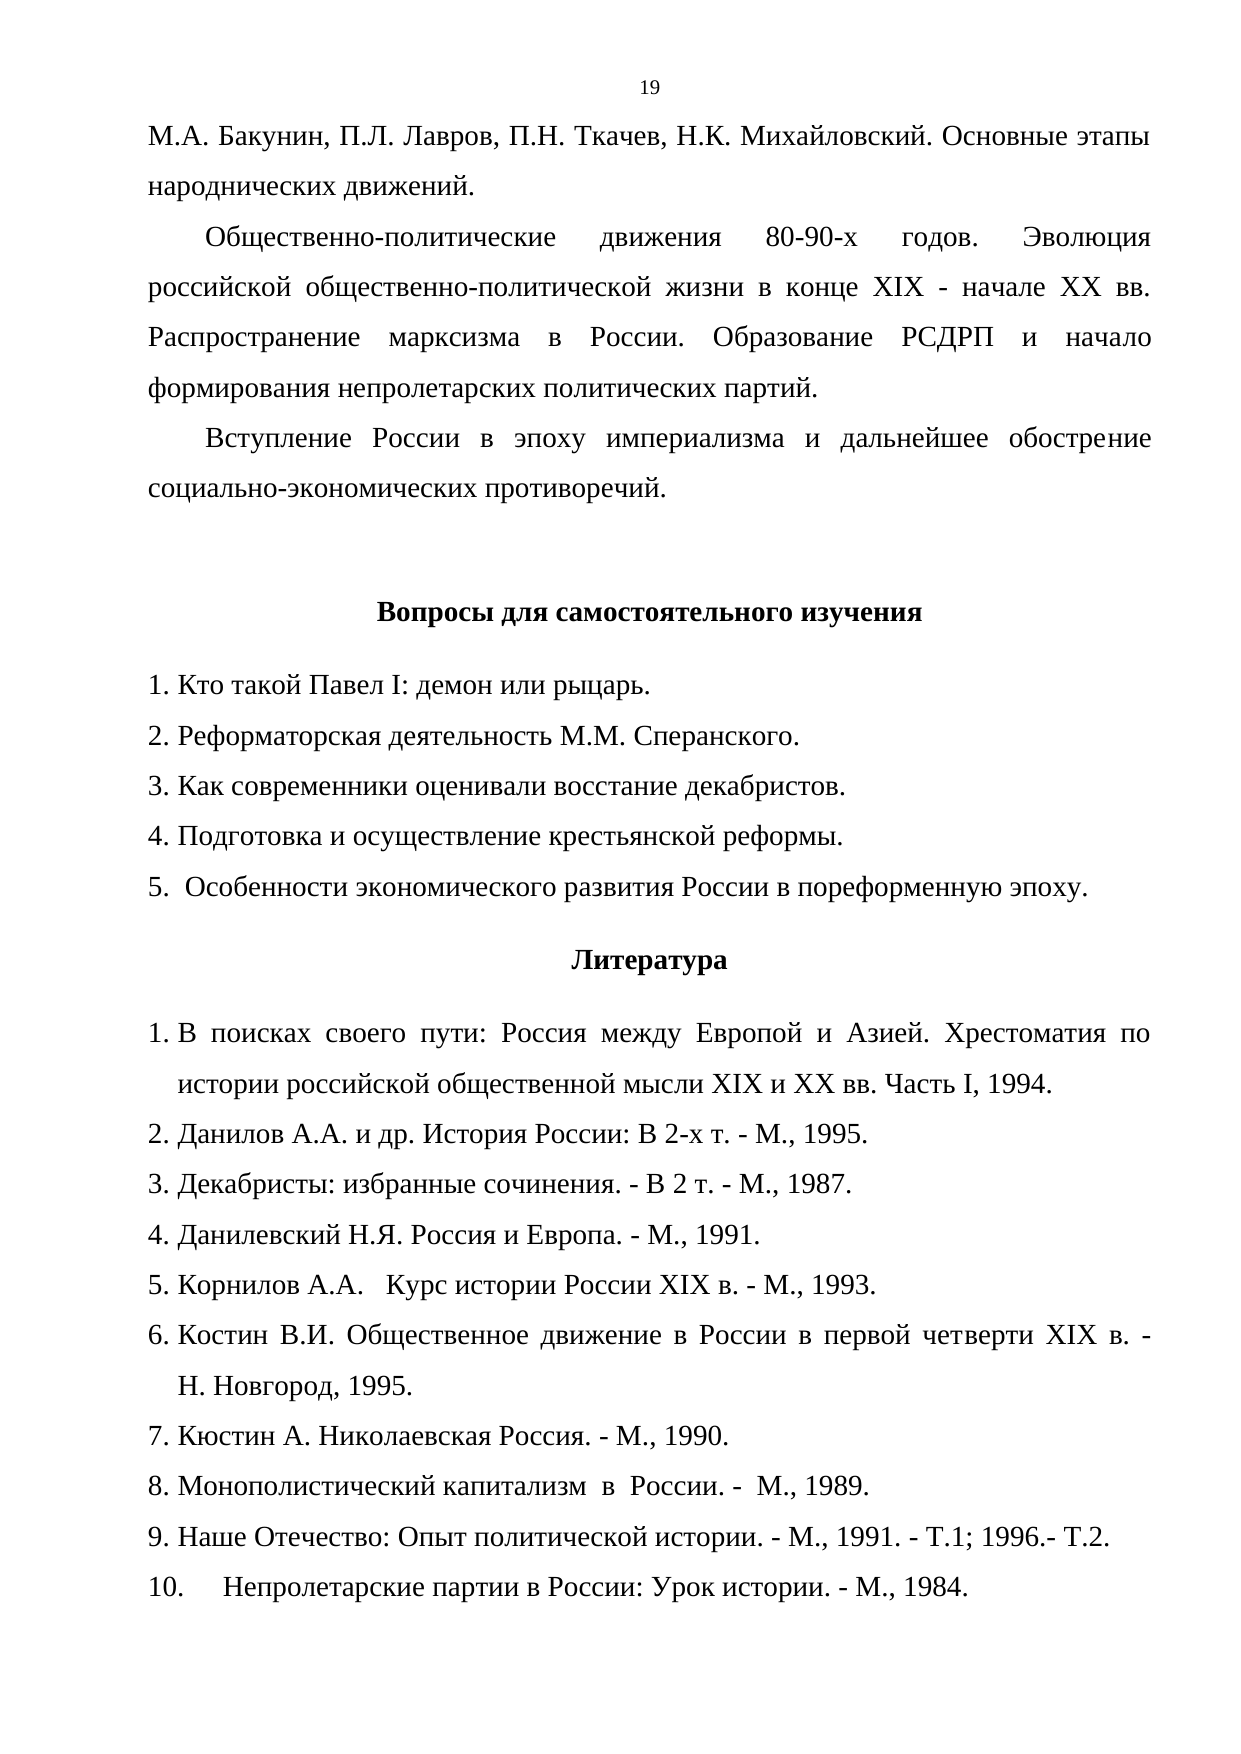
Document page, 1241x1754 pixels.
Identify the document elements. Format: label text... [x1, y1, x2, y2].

text Общественно-политические движения 80-90-х годов. Эволюция российской общественно-политической жизни в конце XIX - начале XX вв. Распространение марксизма в России. Образование РСДРП и начало формирования непролетарских политических партий. [148, 219, 1152, 403]
list Подготовка и осуществление крестьянской реформы. [148, 818, 1152, 852]
subtitle Вопросы для самостоятельного изучения [148, 594, 1152, 628]
list Особенности экономического развития России в пореформенную эпоху. [148, 869, 1152, 902]
list Как современники оценивали восстание декабристов. [148, 768, 1152, 802]
list Монополистический капитализм в России. - М., 1989. [148, 1468, 1152, 1502]
list Данилов А.А. и др. История России: В 2-х т. - М., 1995. [148, 1116, 1152, 1150]
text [148, 118, 1152, 202]
list Декабристы: избранные сочинения. - В 2 т. - М., 1987. [148, 1167, 1152, 1200]
list Наше Отечество: Опыт политической истории. - М., 1991. - Т.1; 1996.- Т.2. [148, 1519, 1152, 1552]
list Данилевский Н.Я. Россия и Европа. - М., 1991. [148, 1217, 1152, 1250]
list Кюстин А. Николаевская Россия. - М., 1990. [148, 1418, 1152, 1452]
list Костин В.И. Общественное движение в России в первой четверти XIX в. - Н. Новгород, 1995. [148, 1317, 1152, 1401]
list Непролетарские партии в России: Урок истории. - М., 1984. [148, 1569, 1152, 1603]
subtitle Литература [148, 942, 1152, 976]
list В поисках своего пути: Россия между Европой и Азией. Хрестоматия по истории российской общественной мысли XIX и XX вв. Часть I, 1994. [148, 1016, 1152, 1099]
text Вступление России в эпоху империализма и дальнейшее обострение социально-экономических противоречий. [148, 420, 1152, 504]
list Реформаторская деятельность М.М. Сперанского. [148, 718, 1152, 751]
list Корнилов А.А. Курс истории России XIX в. - М., 1993. [148, 1267, 1152, 1301]
list Кто такой Павел I: демон или рыцарь. [148, 667, 1152, 701]
